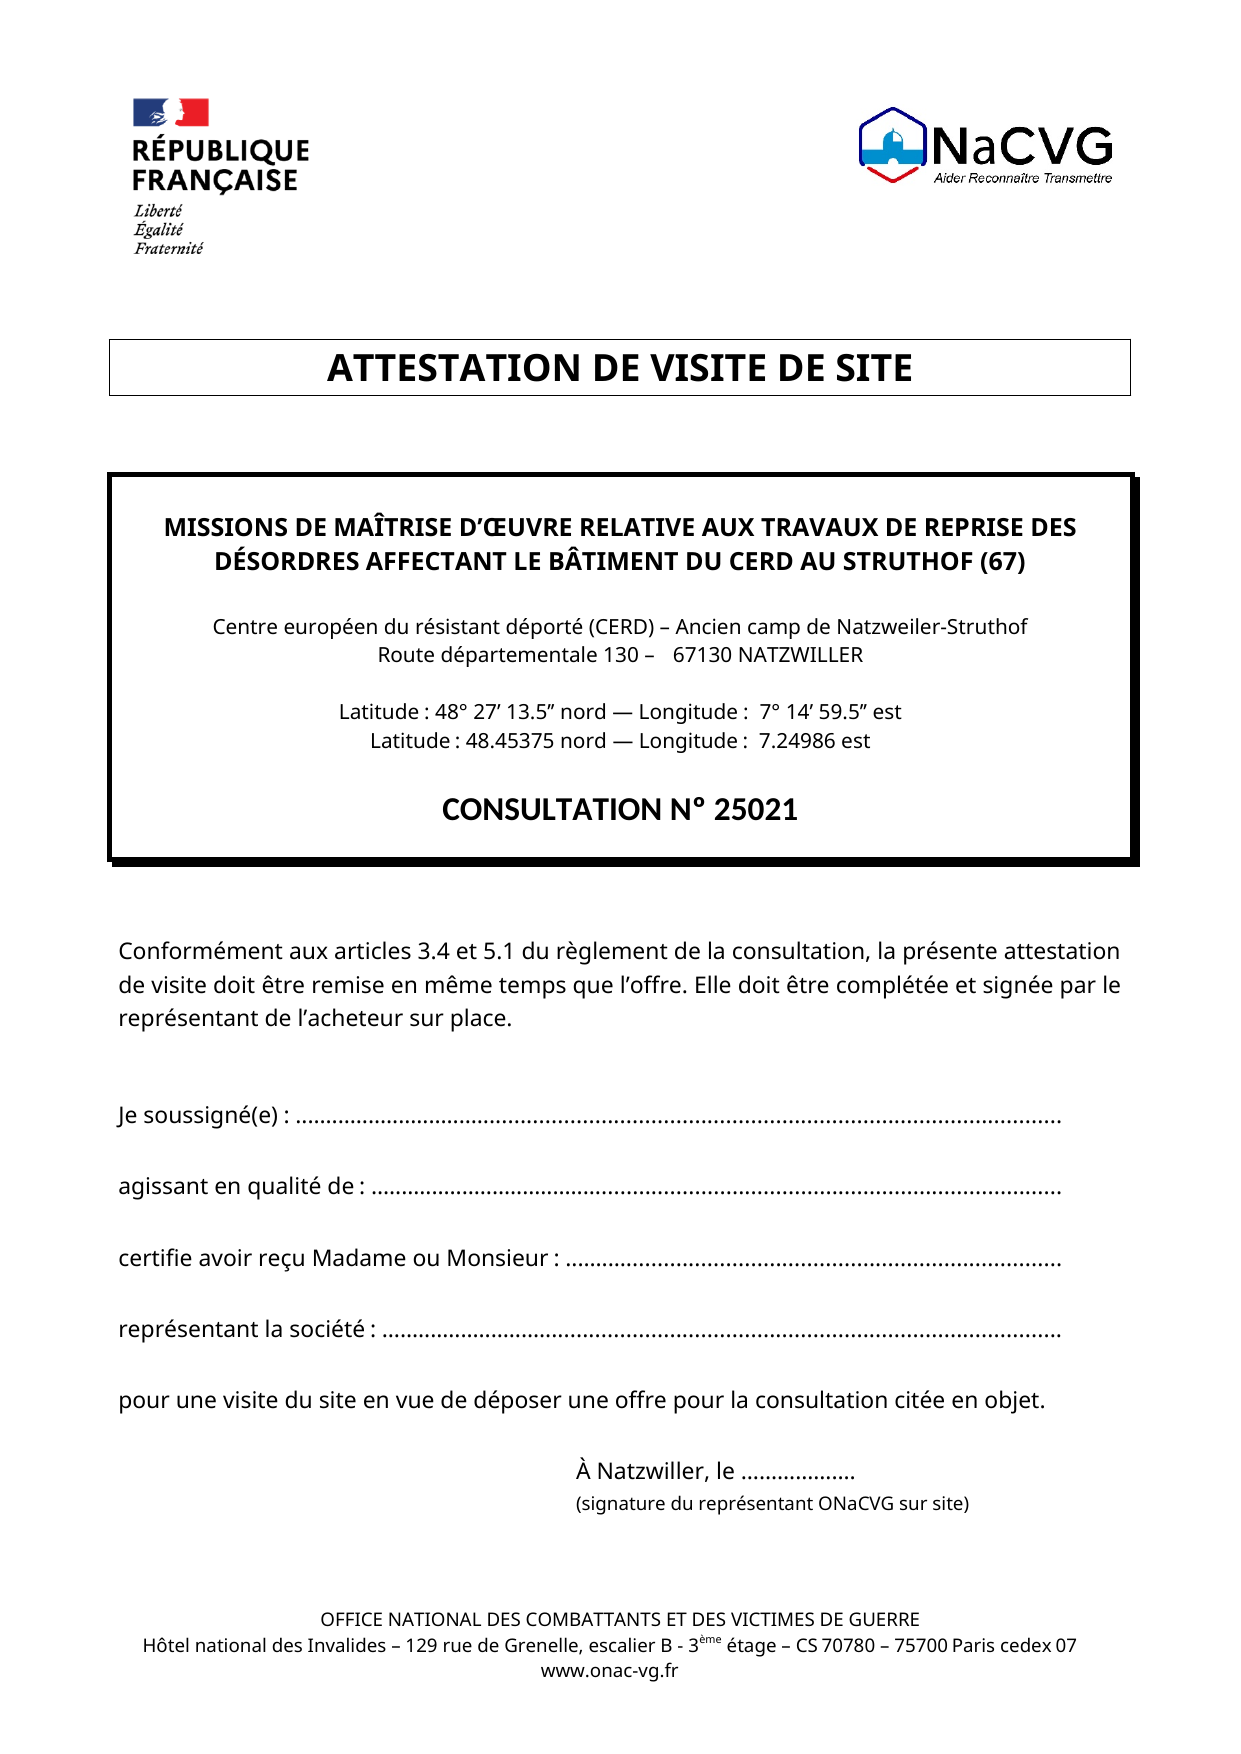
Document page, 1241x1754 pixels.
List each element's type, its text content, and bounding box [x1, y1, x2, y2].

text ATTESTATION DE VISITE DE SITE [110, 340, 1130, 395]
text MISSIONS DE MAÎTRISE D’ŒUVRE RELATIVE AUX TRAVAUX DE REPRISE DES DÉSORDRES AFFECTANT LE BÂTIMENT DU CERD AU STRUTHOF (67) [118, 510, 1122, 578]
text Centre européen du résistant déporté (CERD) – Ancien camp de Natzweiler-Struthof [118, 612, 1122, 640]
text certifie avoir reçu Madame ou Monsieur : [118, 1242, 1122, 1273]
text Je soussigné(e) : [118, 1099, 1122, 1130]
text À Natzwiller, le ………………. [576, 1455, 1122, 1487]
text agissant en qualité de : [118, 1170, 1122, 1202]
text Route départementale 130 – 67130 NATZWILLER [118, 640, 1122, 669]
text représentant la société : [118, 1313, 1122, 1344]
text Latitude : 48° 27’ 13.5’’ nord — Longitude : 7° 14’ 59.5’’ est [118, 697, 1122, 726]
text CONSULTATION Nº 25021 [118, 788, 1122, 829]
text Conformément aux articles 3.4 et 5.1 du règlement de la consultation, la présente attestation de visite doit être remise en même temps que l’offre. Elle doit être complétée et signée par le représentant de l’acheteur sur place. [118, 935, 1122, 1034]
picture [133, 98, 309, 254]
text pour une visite du site en vue de déposer une offre pour la consultation citée en objet. [118, 1384, 1122, 1415]
text (signature du représentant ONaCVG sur site) [576, 1491, 1122, 1516]
text Latitude : 48.45375 nord — Longitude : 7.24986 est [118, 726, 1122, 754]
picture [856, 104, 1116, 203]
